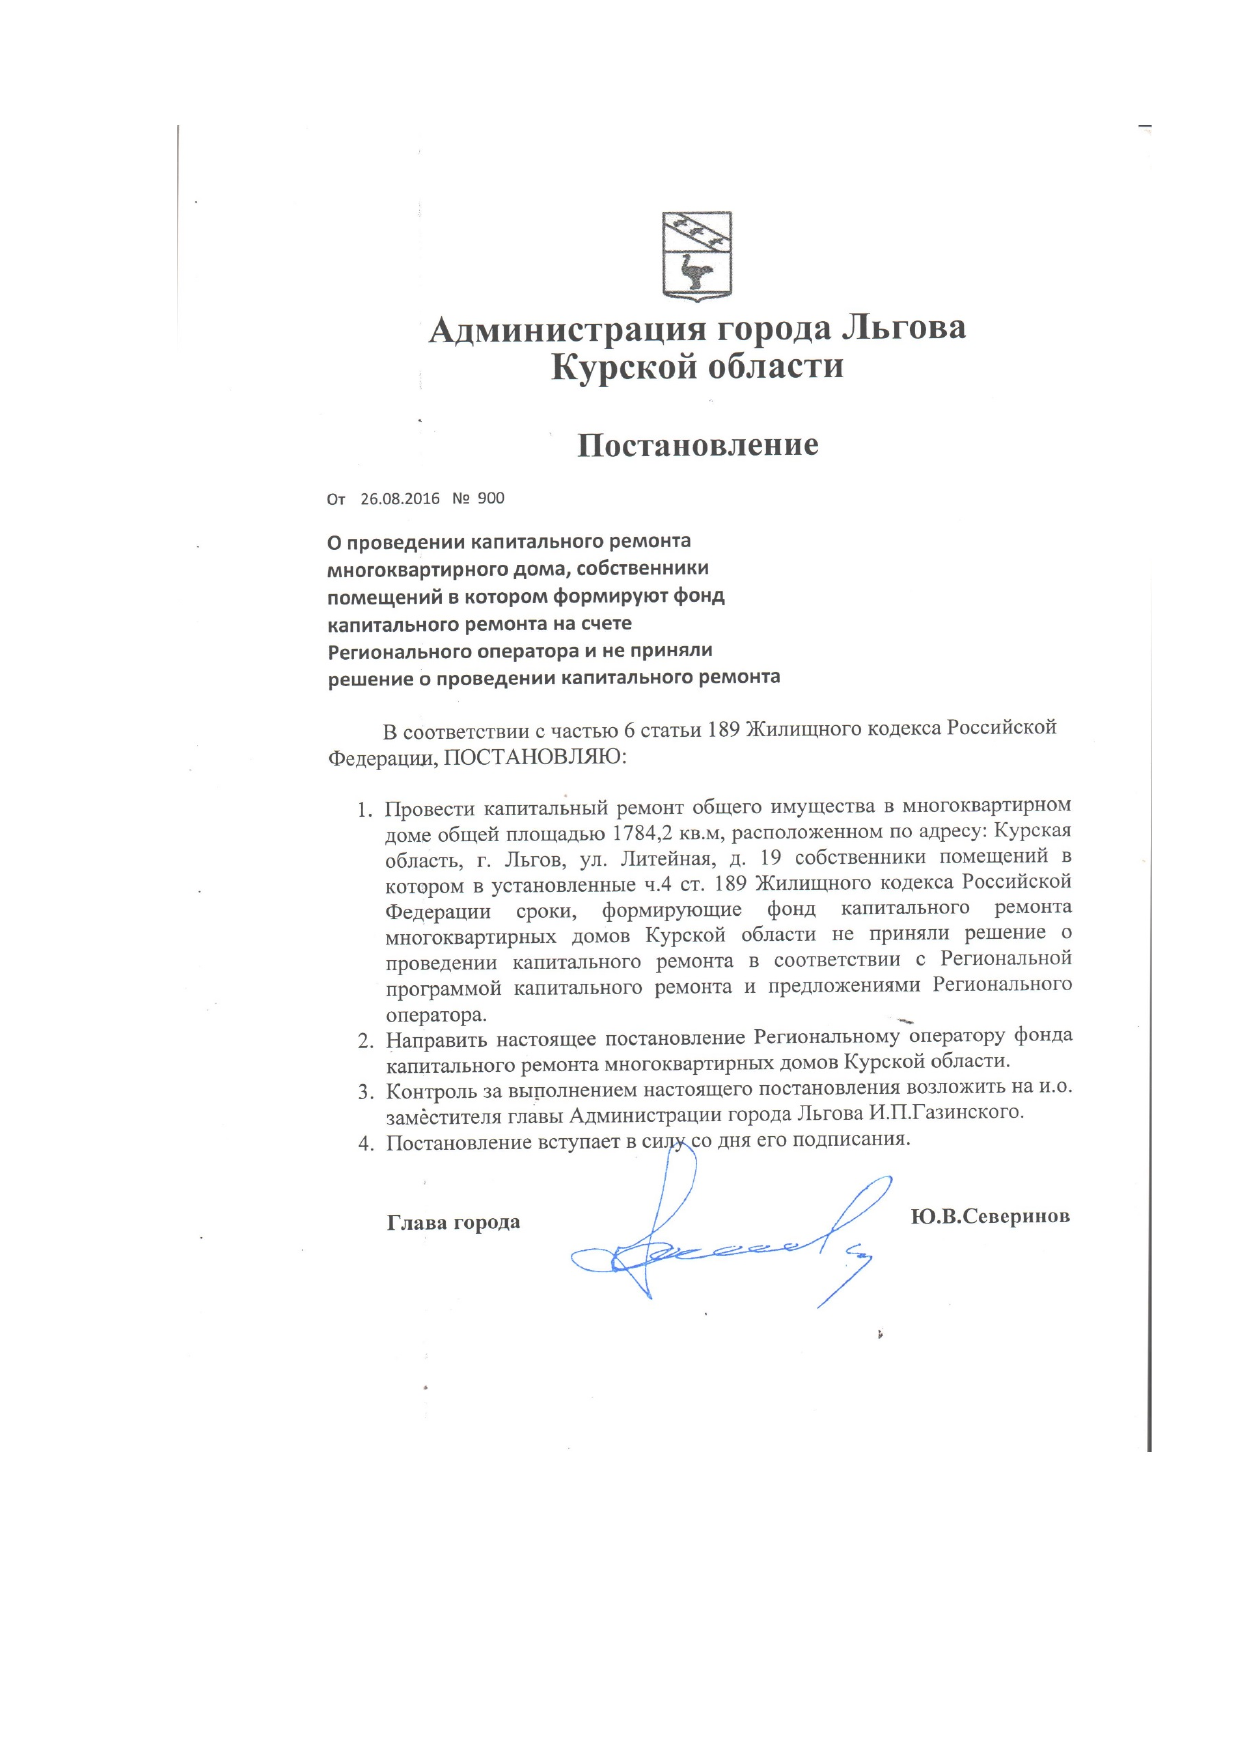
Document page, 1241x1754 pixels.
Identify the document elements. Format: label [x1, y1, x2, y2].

picture [177, 118, 1152, 1456]
